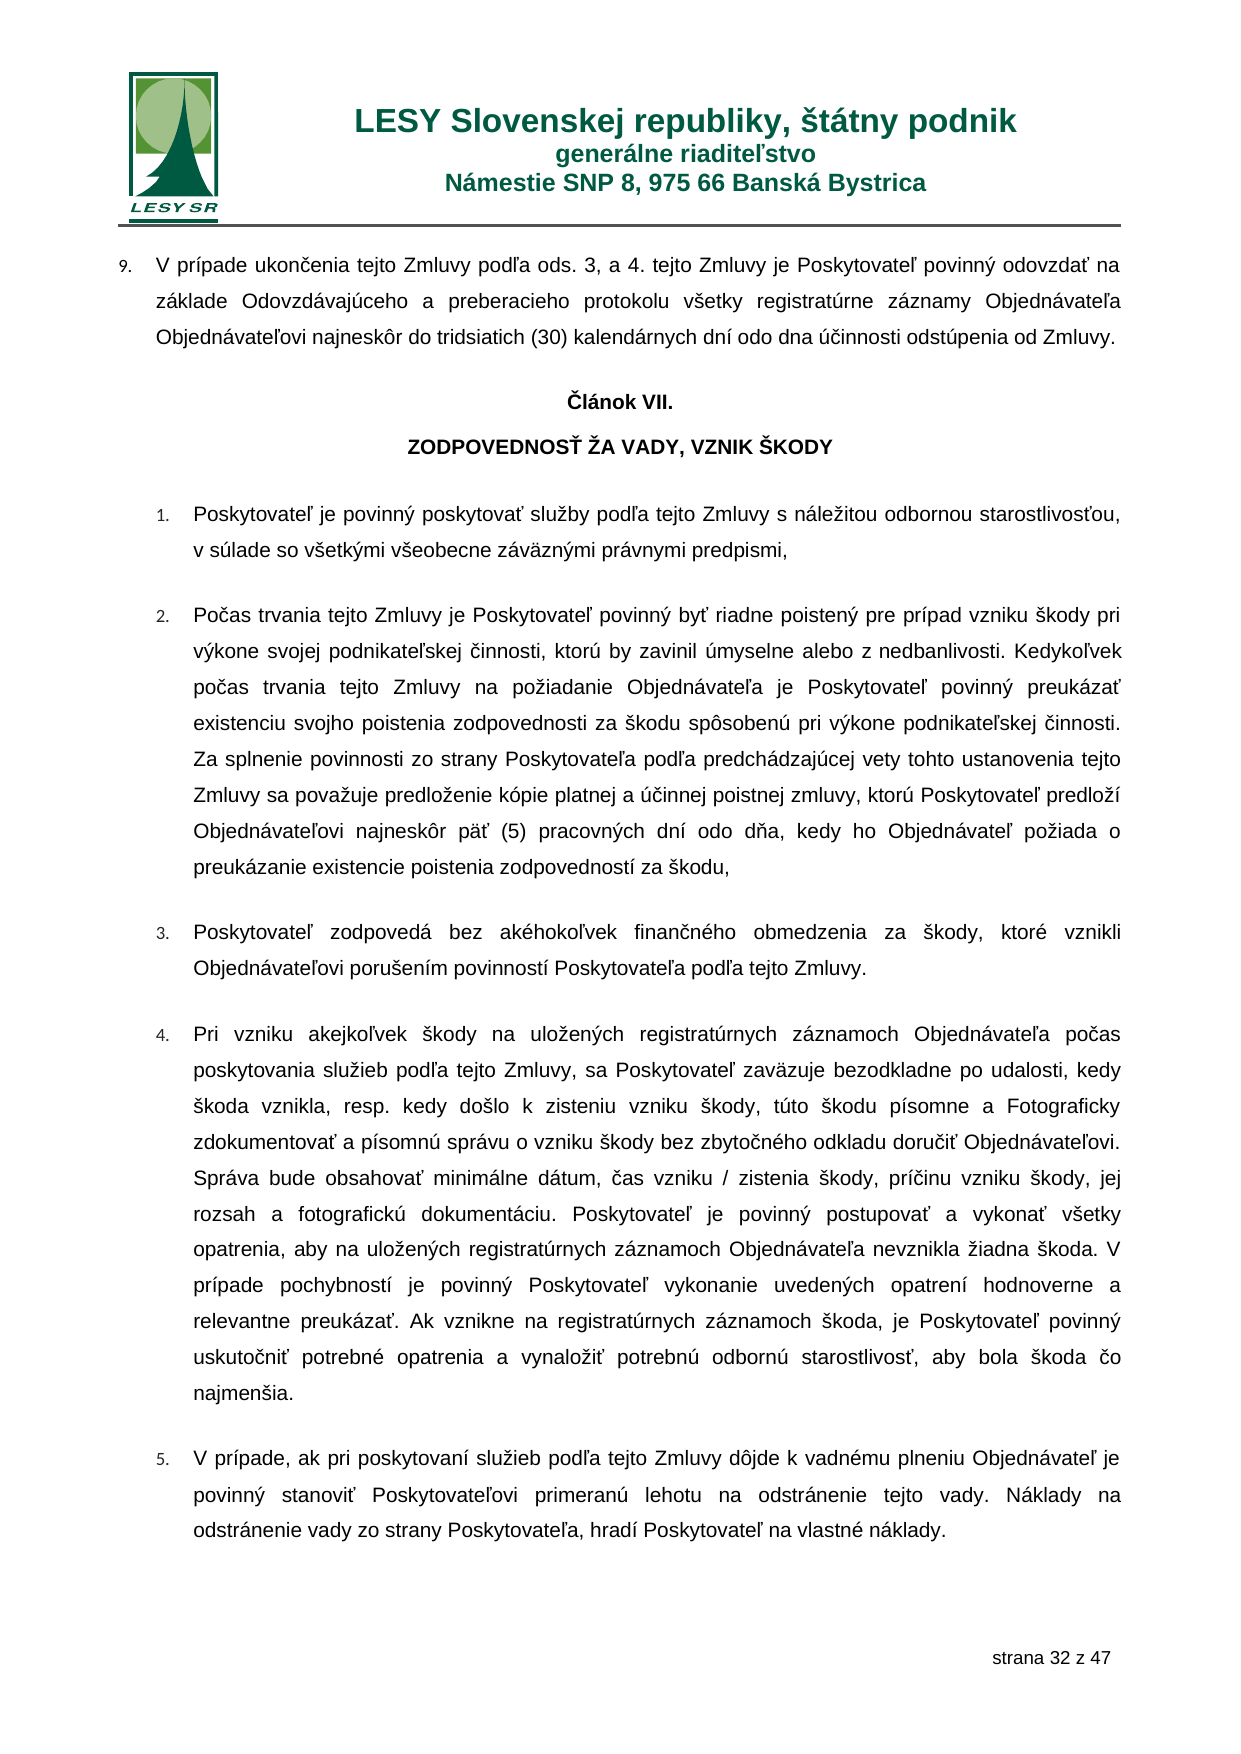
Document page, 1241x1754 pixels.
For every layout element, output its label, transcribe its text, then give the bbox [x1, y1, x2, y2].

list Poskytovateľ je povinný poskytovať služby podľa tejto Zmluvy s náležitou odbornou starostlivosťou, v súlade so všetkými všeobecne záväznými právnymi predpismi, [156, 502, 1122, 562]
list V prípade ukončenia tejto Zmluvy podľa ods. 3, a 4. tejto Zmluvy je Poskytovateľ povinný odovzdať na základe Odovzdávajúceho a preberacieho protokolu všetky registratúrne záznamy Objednávateľa Objednávateľovi najneskôr do tridsiatich (30) kalendárnych dní odo dna účinnosti odstúpenia od Zmluvy. [118, 253, 1122, 349]
list Počas trvania tejto Zmluvy je Poskytovateľ povinný byť riadne poistený pre prípad vzniku škody pri výkone svojej podnikateľskej činnosti, ktorú by zavinil úmyselne alebo z nedbanlivosti. Kedykoľvek počas trvania tejto Zmluvy na požiadanie Objednávateľa je Poskytovateľ povinný preukázať existenciu svojho poistenia zodpovednosti za škodu spôsobenú pri výkone podnikateľskej činnosti. Za splnenie povinnosti zo strany Poskytovateľa podľa predchádzajúcej vety tohto ustanovenia tejto Zmluvy sa považuje predloženie kópie platnej a účinnej poistnej zmluvy, ktorú Poskytovateľ predloží Objednávateľovi najneskôr päť (5) pracovných dní odo dňa, kedy ho Objednávateľ požiada o preukázanie existencie poistenia zodpovedností za škodu, [156, 603, 1122, 879]
list Pri vzniku akejkoľvek škody na uložených registratúrnych záznamoch Objednávateľa počas poskytovania služieb podľa tejto Zmluvy, sa Poskytovateľ zaväzuje bezodkladne po udalosti, kedy škoda vznikla, resp. kedy došlo k zisteniu vzniku škody, túto škodu písomne a Fotograficky zdokumentovať a písomnú správu o vzniku škody bez zbytočného odkladu doručiť Objednávateľovi. Správa bude obsahovať minimálne dátum, čas vzniku / zistenia škody, príčinu vzniku škody, jej rozsah a fotografickú dokumentáciu. Poskytovateľ je povinný postupovať a vykonať všetky opatrenia, aby na uložených registratúrnych záznamoch Objednávateľa nevznikla žiadna škoda. V prípade pochybností je povinný Poskytovateľ vykonanie uvedených opatrení hodnoverne a relevantne preukázať. Ak vznikne na registratúrnych záznamoch škoda, je Poskytovateľ povinný uskutočniť potrebné opatrenia a vynaložiť potrebnú odbornú starostlivosť, aby bola škoda čo najmenšia. [156, 1021, 1122, 1405]
text Článok VII. [118, 390, 1122, 414]
text ZODPOVEDNOSŤ ŽA VADY, VZNIK ŠKODY [118, 434, 1122, 458]
list Poskytovateľ zodpovedá bez akéhokoľvek finančného obmedzenia za škody, ktoré vznikli Objednávateľovi porušením povinností Poskytovateľa podľa tejto Zmluvy. [156, 920, 1122, 980]
list V prípade, ak pri poskytovaní služieb podľa tejto Zmluvy dôjde k vadnému plneniu Objednávateľ je povinný stanoviť Poskytovateľovi primeranú lehotu na odstránenie tejto vady. Náklady na odstránenie vady zo strany Poskytovateľa, hradí Poskytovateľ na vlastné náklady. [156, 1446, 1122, 1542]
